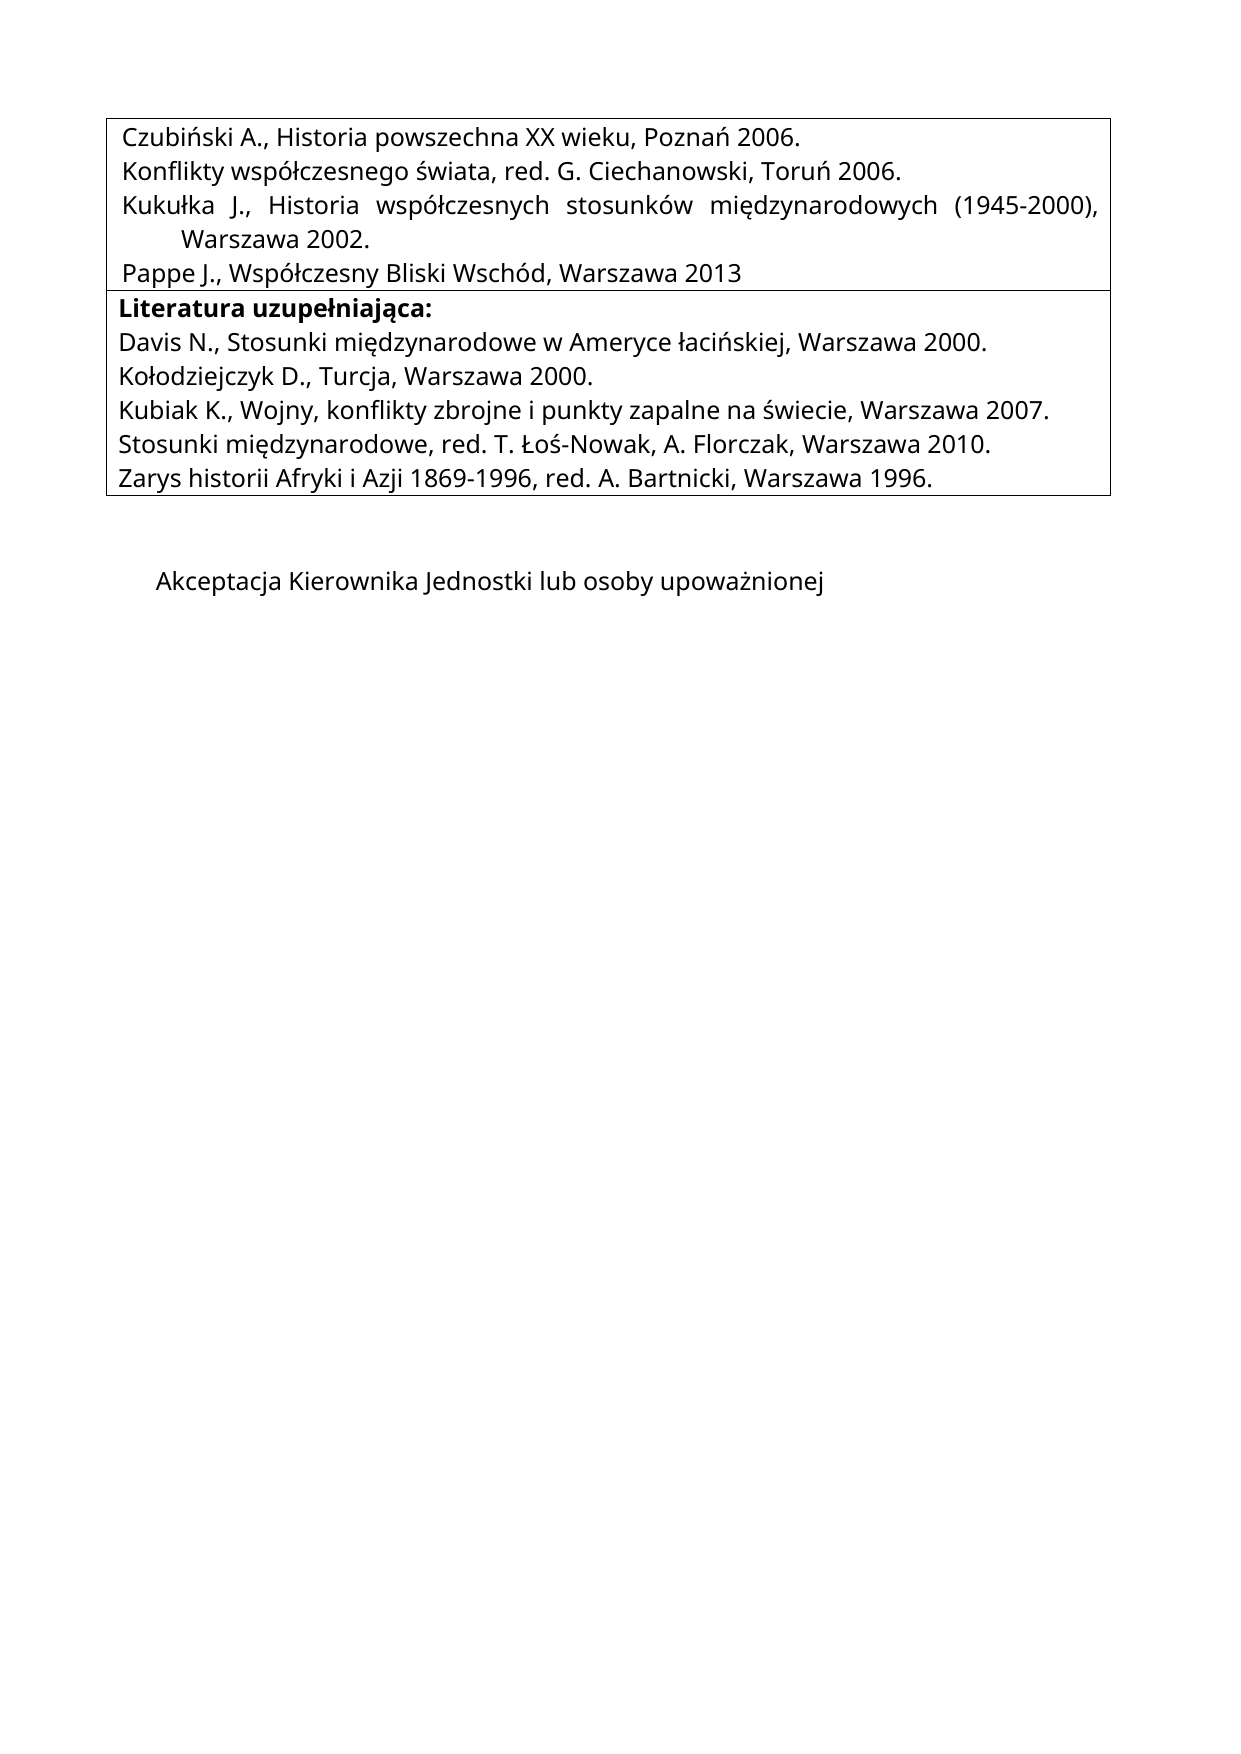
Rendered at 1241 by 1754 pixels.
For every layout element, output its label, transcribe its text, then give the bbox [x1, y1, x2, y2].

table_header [107, 119, 1110, 289]
text Akceptacja Kierownika Jednostki lub osoby upoważnionej [156, 564, 1122, 598]
table_cell Literatura uzupełniająca: Davis N., Stosunki międzynarodowe w Ameryce łacińskiej, Warszawa 2000. Kołodziejczyk D., Turcja, Warszawa 2000. Kubiak K., Wojny, konflikty zbrojne i punkty zapalne na świecie, Warszawa 2007. Stosunki międzynarodowe, red. T. Łoś-Nowak, A. Florczak, Warszawa 2010. Zarys historii Afryki i Azji 1869-1996, red. A. Bartnicki, Warszawa 1996. [107, 291, 1110, 495]
